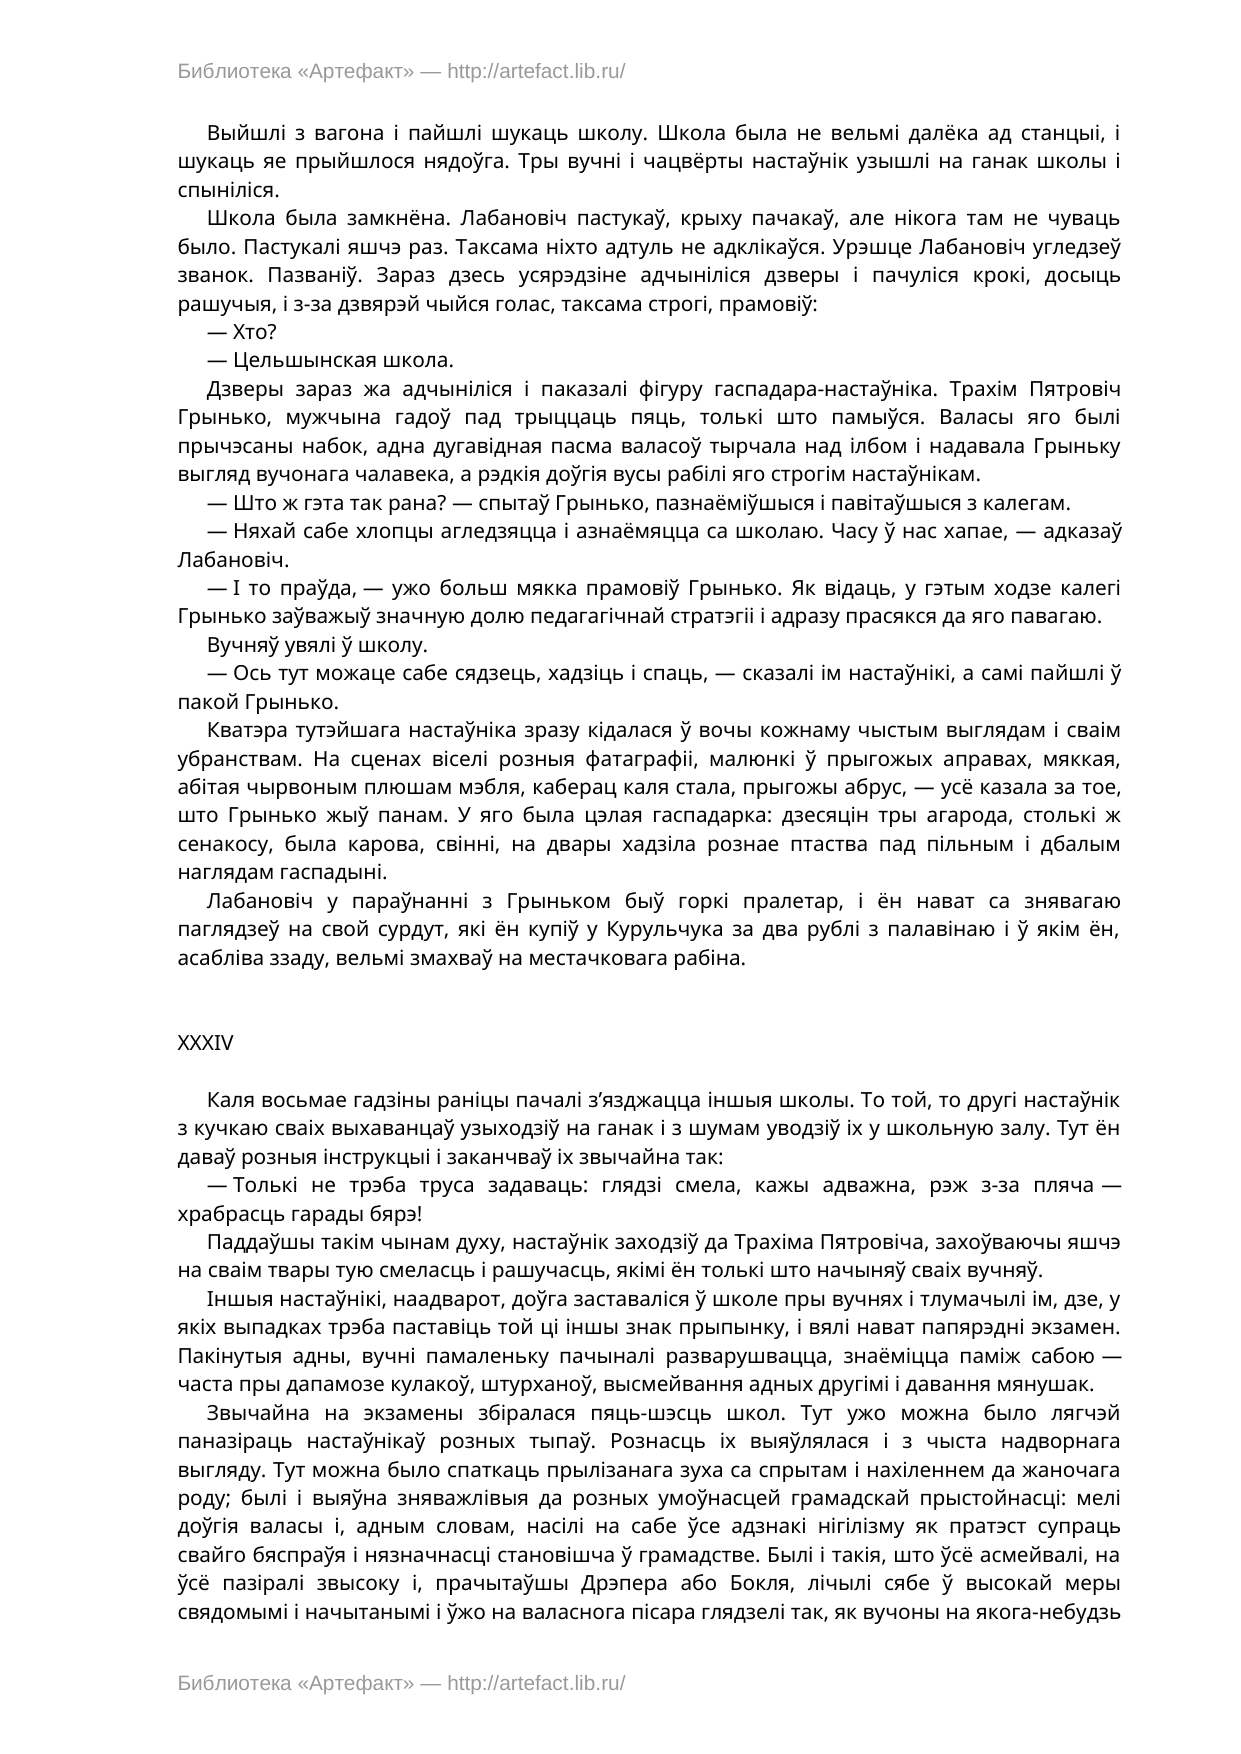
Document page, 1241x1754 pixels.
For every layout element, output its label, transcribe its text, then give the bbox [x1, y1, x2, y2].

text — І то праўда, — ужо больш мякка прамовіў Грынько. Як відаць, у гэтым ходзе калегі Грынько заўважыў значную долю педагагічнай стратэгіі і адразу прасякся да яго павагаю. [177, 573, 1122, 630]
text — Няхай сабе хлопцы агледзяцца і азнаёмяцца са школаю. Часу ў нас хапае, — адказаў Лабановіч. [177, 516, 1122, 573]
text Дзверы зараз жа адчыніліся і паказалі фігуру гаспадара-настаўніка. Трахім Пятровіч Грынько, мужчына гадоў пад трыццаць пяць, толькі што памыўся. Валасы яго былі прычэсаны набок, адна дугавідная пасма валасоў тырчала над ілбом і надавала Грыньку выгляд вучонага чалавека, а рэдкія доўгія вусы рабілі яго строгім настаўнікам. [177, 374, 1122, 488]
text Лабановіч у параўнанні з Грыньком быў горкі пралетар, і ён нават са знявагаю паглядзеў на свой сурдут, які ён купіў у Курульчука за два рублі з палавінаю і ў якім ён, асабліва ззаду, вельмі змахваў на местачковага рабіна. [177, 886, 1122, 971]
text Каля восьмае гадзіны раніцы пачалі з’язджацца іншыя школы. То той, то другі настаўнік з кучкаю сваіх выхаванцаў узыходзіў на ганак і з шумам уводзіў іх у школьную залу. Тут ён даваў розныя інструкцыі і заканчваў іх звычайна так: [177, 1085, 1122, 1170]
text Вучняў увялі ў школу. [177, 630, 1122, 658]
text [177, 1398, 1122, 1625]
text — Хто? [177, 317, 1122, 346]
text Паддаўшы такім чынам духу, настаўнік заходзіў да Трахіма Пятровіча, захоўваючы яшчэ на сваім твары тую смеласць і рашучасць, якімі ён толькі што начыняў сваіх вучняў. [177, 1227, 1122, 1284]
text Іншыя настаўнікі, наадварот, доўга заставаліся ў школе пры вучнях і тлумачылі ім, дзе, у якіх выпадках трэба паставіць той ці іншы знак прыпынку, і вялі нават папярэдні экзамен. Пакінутыя адны, вучні памаленьку пачыналі разварушвацца, знаёміцца паміж сабою — часта пры дапамозе кулакоў, штурханоў, высмейвання адных другімі і давання мянушак. [177, 1284, 1122, 1398]
text Выйшлі з вагона і пайшлі шукаць школу. Школа была не вельмі далёка ад станцыі, і шукаць яе прыйшлося нядоўга. Тры вучні і чацвёрты настаўнік узышлі на ганак школы і спыніліся. [177, 118, 1122, 203]
text — Цельшынская школа. [177, 346, 1122, 374]
text — Ось тут можаце сабе сядзець, хадзіць і спаць, — сказалі ім настаўнікі, а самі пайшлі ў пакой Грынько. [177, 658, 1122, 715]
text Школа была замкнёна. Лабановіч пастукаў, крыху пачакаў, але нікога там не чуваць было. Пастукалі яшчэ раз. Таксама ніхто адтуль не адклікаўся. Урэшце Лабановіч угледзеў званок. Пазваніў. Зараз дзесь усярэдзіне адчыніліся дзверы і пачуліся крокі, досыць рашучыя, і з-за дзвярэй чыйся голас, таксама строгі, прамовіў: [177, 203, 1122, 317]
subtitle XXXIV [177, 1028, 1122, 1057]
text — Што ж гэта так рана? — спытаў Грынько, пазнаёміўшыся і павітаўшыся з калегам. [177, 488, 1122, 516]
text Кватэра тутэйшага настаўніка зразу кідалася ў вочы кожнаму чыстым выглядам і сваім убранствам. На сценах віселі розныя фатаграфіі, малюнкі ў прыгожых аправах, мяккая, абітая чырвоным плюшам мэбля, каберац каля стала, прыгожы абрус, — усё казала за тое, што Грынько жыў панам. У яго была цэлая гаспадарка: дзесяцін тры агарода, столькі ж сенакосу, была карова, свінні, на двары хадзіла рознае птаства пад пільным і дбалым наглядам гаспадыні. [177, 715, 1122, 886]
text — Толькі не трэба труса задаваць: глядзі смела, кажы адважна, рэж з-за пляча — храбрасць гарады бярэ! [177, 1170, 1122, 1227]
